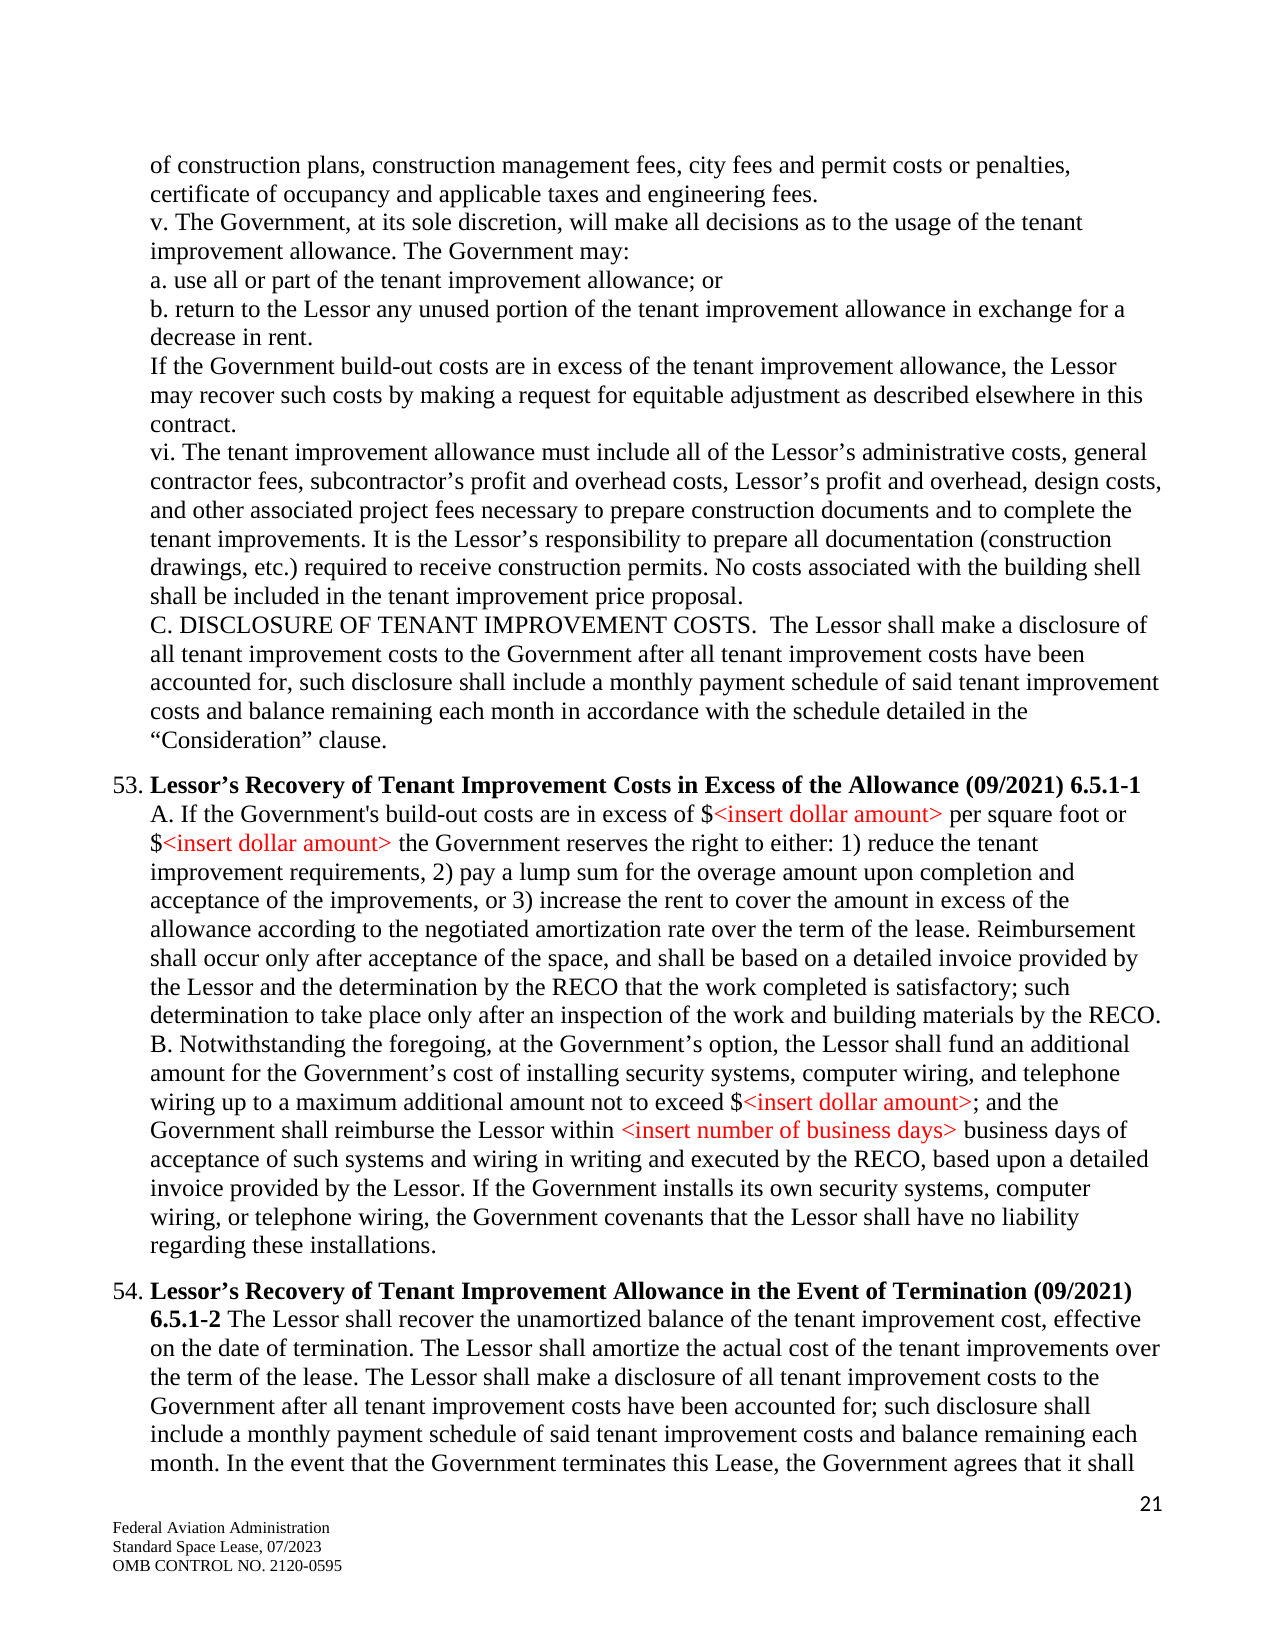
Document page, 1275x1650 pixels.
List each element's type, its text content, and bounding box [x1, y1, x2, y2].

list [112, 1276, 1162, 1477]
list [112, 150, 1162, 754]
list Lessor’s Recovery of Tenant Improvement Costs in Excess of the Allowance (09/2021) 6.5.1-1 Insert in all standard space leases when tenant improvements are included. A. If the Government's build-out costs are in excess of $<insert dollar amount> per square foot or $<insert dollar amount> the Government reserves the right to either: 1) reduce the tenant improvement requirements, 2) pay a lump sum for the overage amount upon completion and acceptance of the improvements, or 3) increase the rent to cover the amount in excess of the allowance according to the negotiated amortization rate over the term of the lease. Reimbursement shall occur only after acceptance of the space, and shall be based on a detailed invoice provided by the Lessor and the determination by the RECO that the work completed is satisfactory; such determination to take place only after an inspection of the work and building materials by the RECO. B. Notwithstanding the foregoing, at the Government’s option, the Lessor shall fund an additional amount for the Government’s cost of installing security systems, computer wiring, and telephone wiring up to a maximum additional amount not to exceed $<insert dollar amount>; and the Government shall reimburse the Lessor within <insert number of business days> business days of acceptance of such systems and wiring in writing and executed by the RECO, based upon a detailed invoice provided by the Lessor. If the Government installs its own security systems, computer wiring, or telephone wiring, the Government covenants that the Lessor shall have no liability regarding these installations. [112, 770, 1162, 1259]
